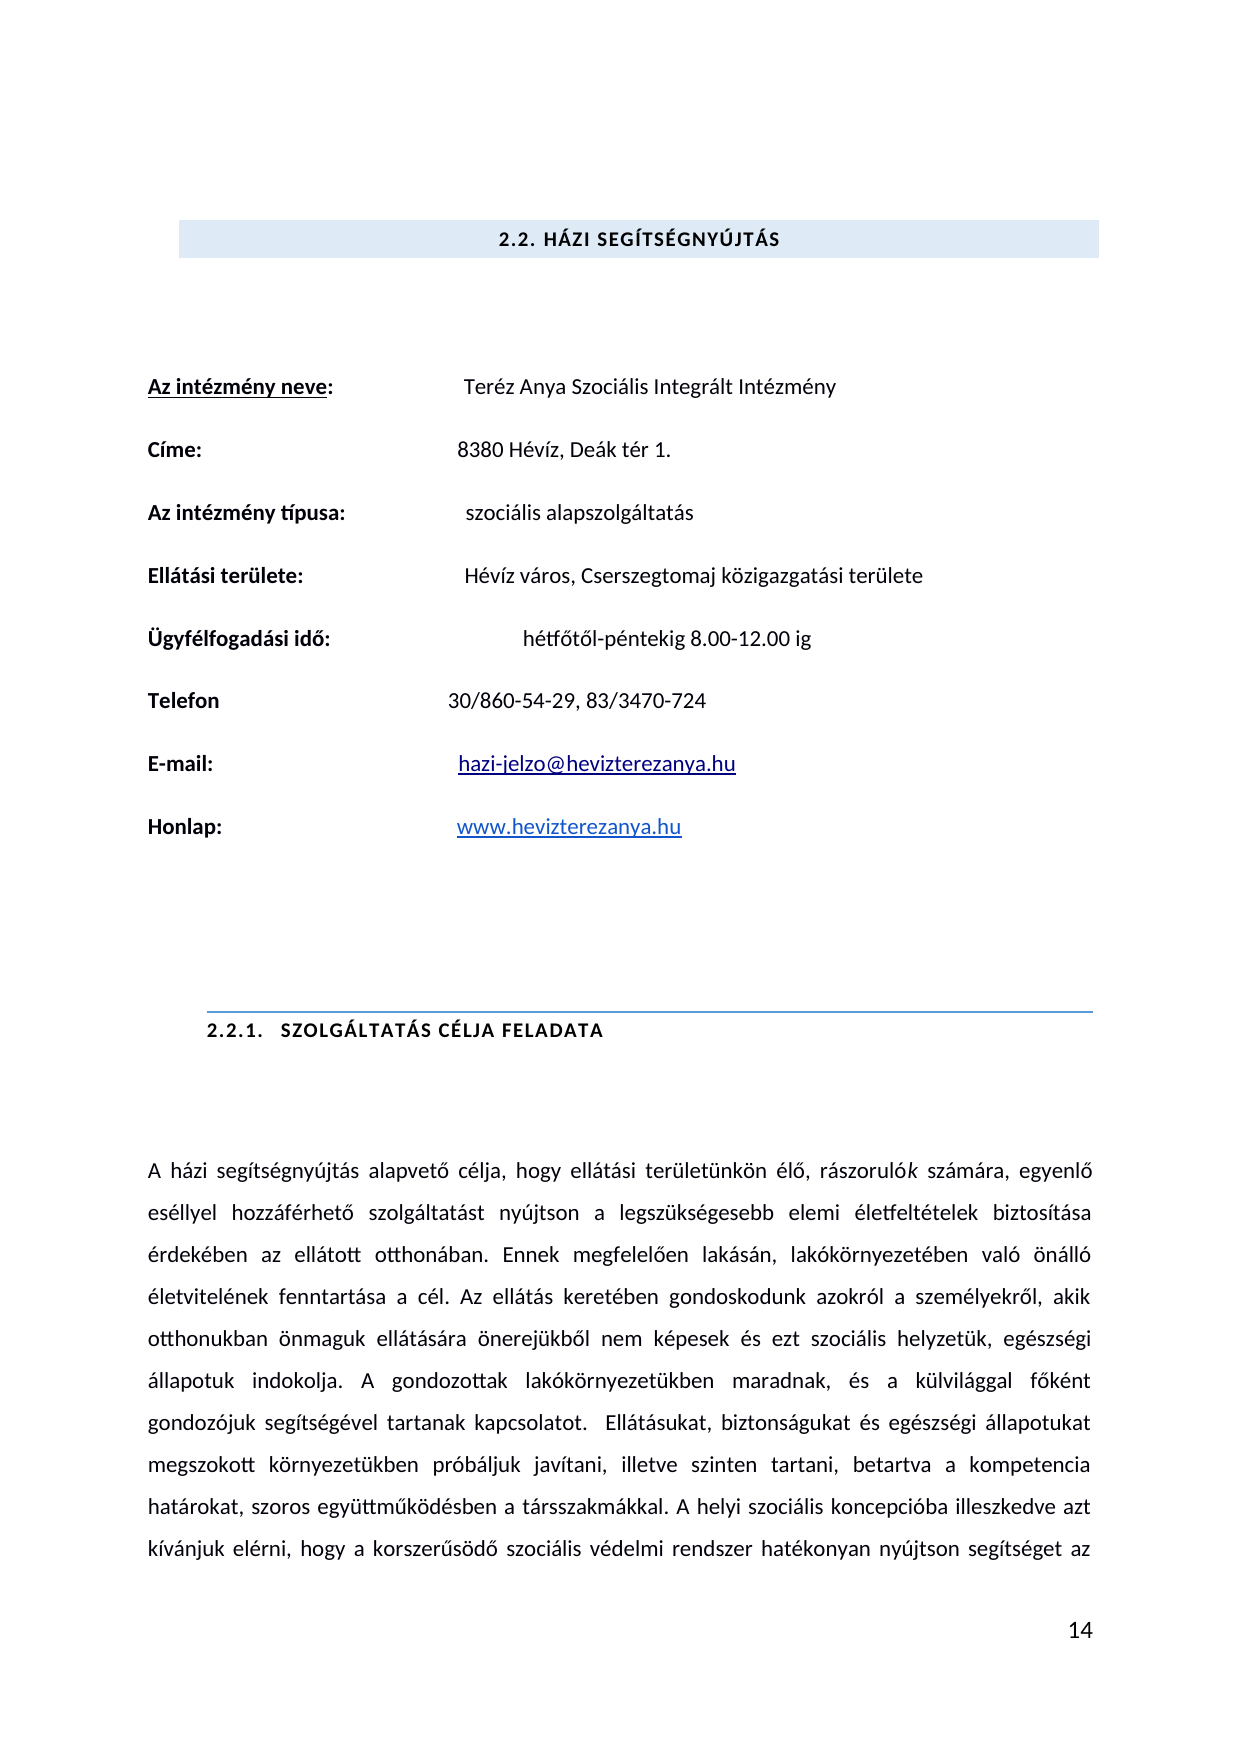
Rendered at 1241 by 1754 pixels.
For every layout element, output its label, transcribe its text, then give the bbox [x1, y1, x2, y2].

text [148, 1156, 1093, 1562]
text Ellátási területe: Hévíz város, Cserszegtomaj közigazgatási területe [148, 561, 1093, 589]
text Az intézmény neve: Teréz Anya Szociális Integrált Intézmény [148, 372, 1093, 401]
text Honlap: www.hevizterezanya.hu [148, 812, 1093, 840]
text Telefon 30/860-54-29, 83/3470-724 [148, 687, 1093, 714]
text Az intézmény típusa: szociális alapszolgáltatás [148, 498, 1093, 526]
text Címe: 8380 Hévíz, Deák tér 1. [148, 435, 1093, 463]
text Ügyfélfogadási idő: hétfőtől-péntekig 8.00-12.00 ig [148, 624, 1093, 652]
subtitle Szolgáltatás célja feladata [207, 1013, 1093, 1042]
subtitle Házi segítségnyújtás [185, 227, 1093, 252]
text E-mail: hazi-jelzo@hevizterezanya.hu [148, 749, 1093, 777]
